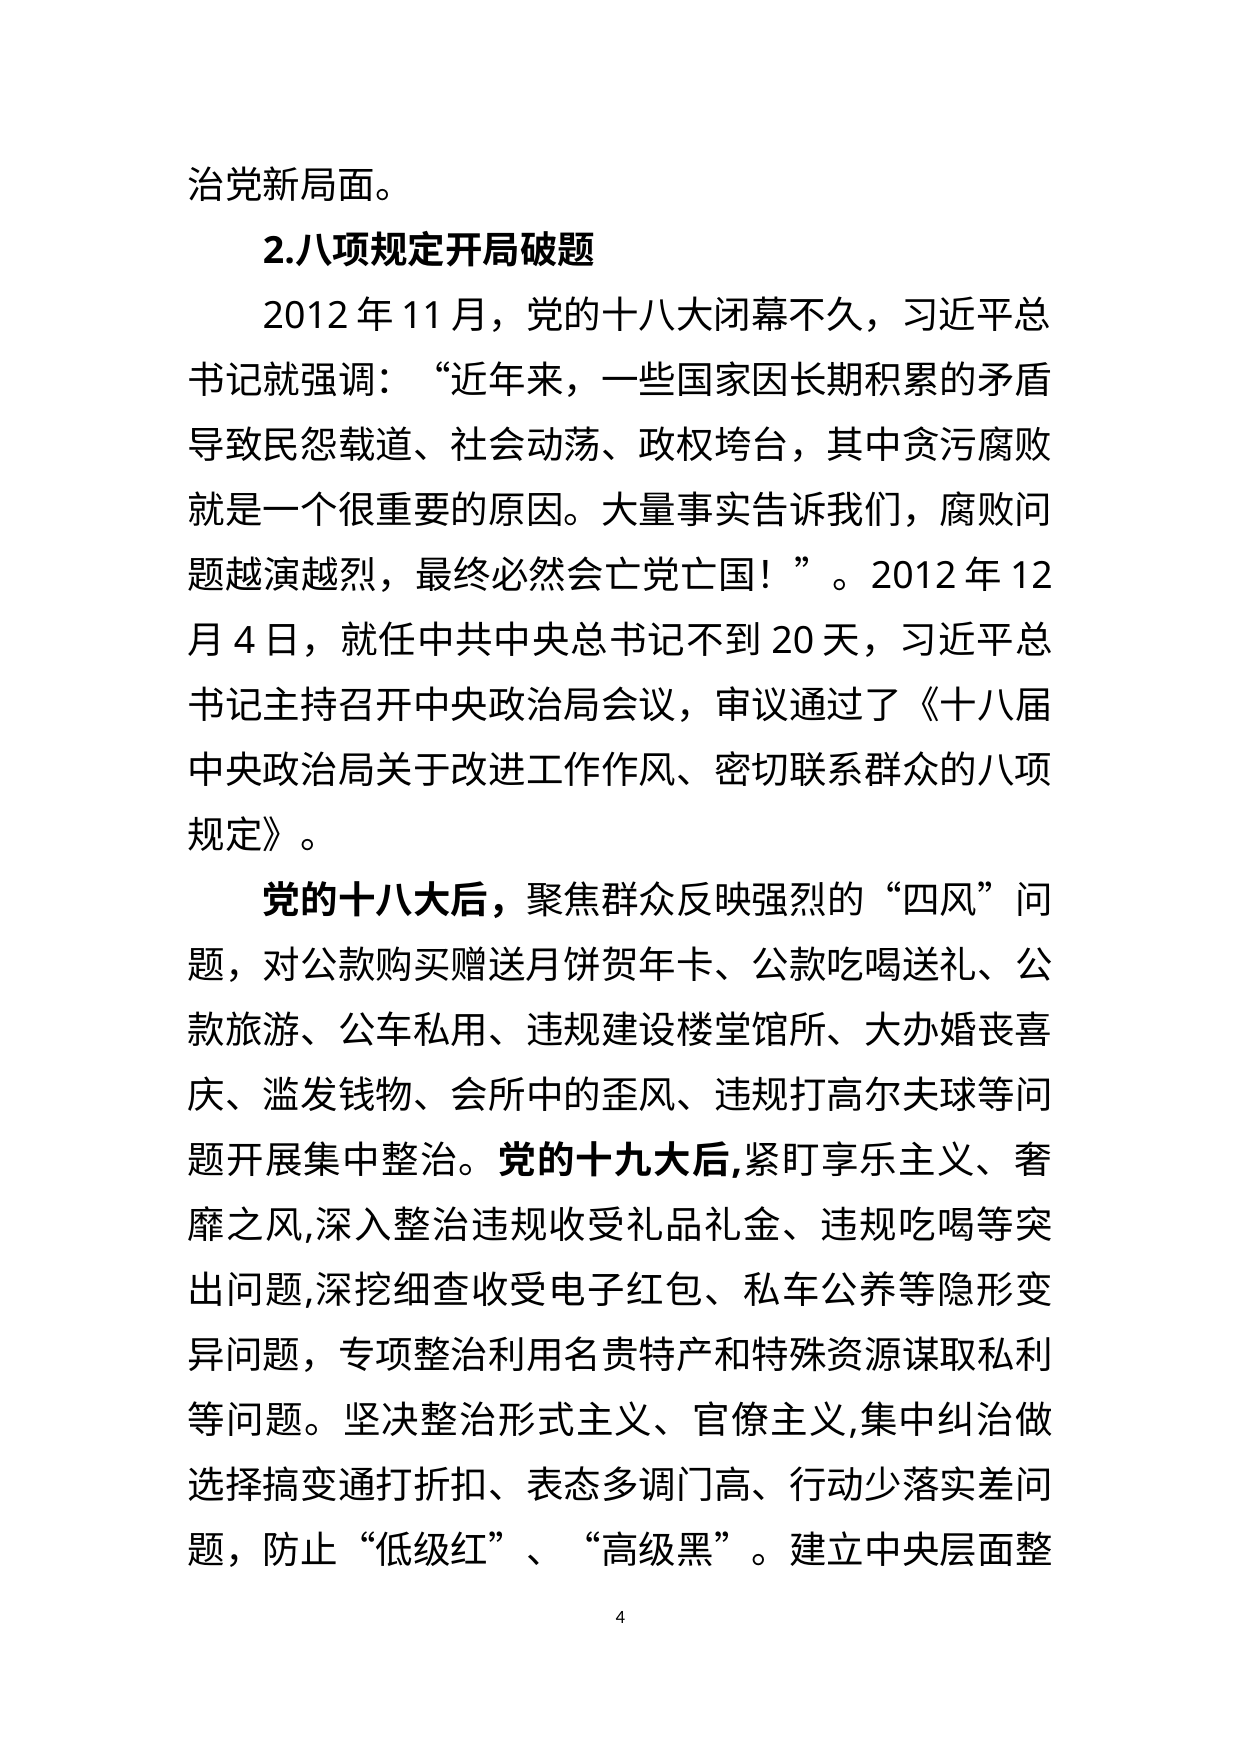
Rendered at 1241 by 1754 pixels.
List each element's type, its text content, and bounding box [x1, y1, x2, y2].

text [187, 150, 1053, 215]
text 2.八项规定开局破题 [187, 215, 1053, 280]
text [187, 865, 1053, 1580]
text 2012年11月，党的十八大闭幕不久，习近平总书记就强调：“近年来，一些国家因长期积累的矛盾导致民怨载道、社会动荡、政权垮台，其中贪污腐败就是一个很重要的原因。大量事实告诉我们，腐败问题越演越烈，最终必然会亡党亡国！”。2012年12月4日，就任中共中央总书记不到20天，习近平总书记主持召开中央政治局会议，审议通过了《十八届中央政治局关于改进工作作风、密切联系群众的八项规定》。 [187, 280, 1053, 865]
